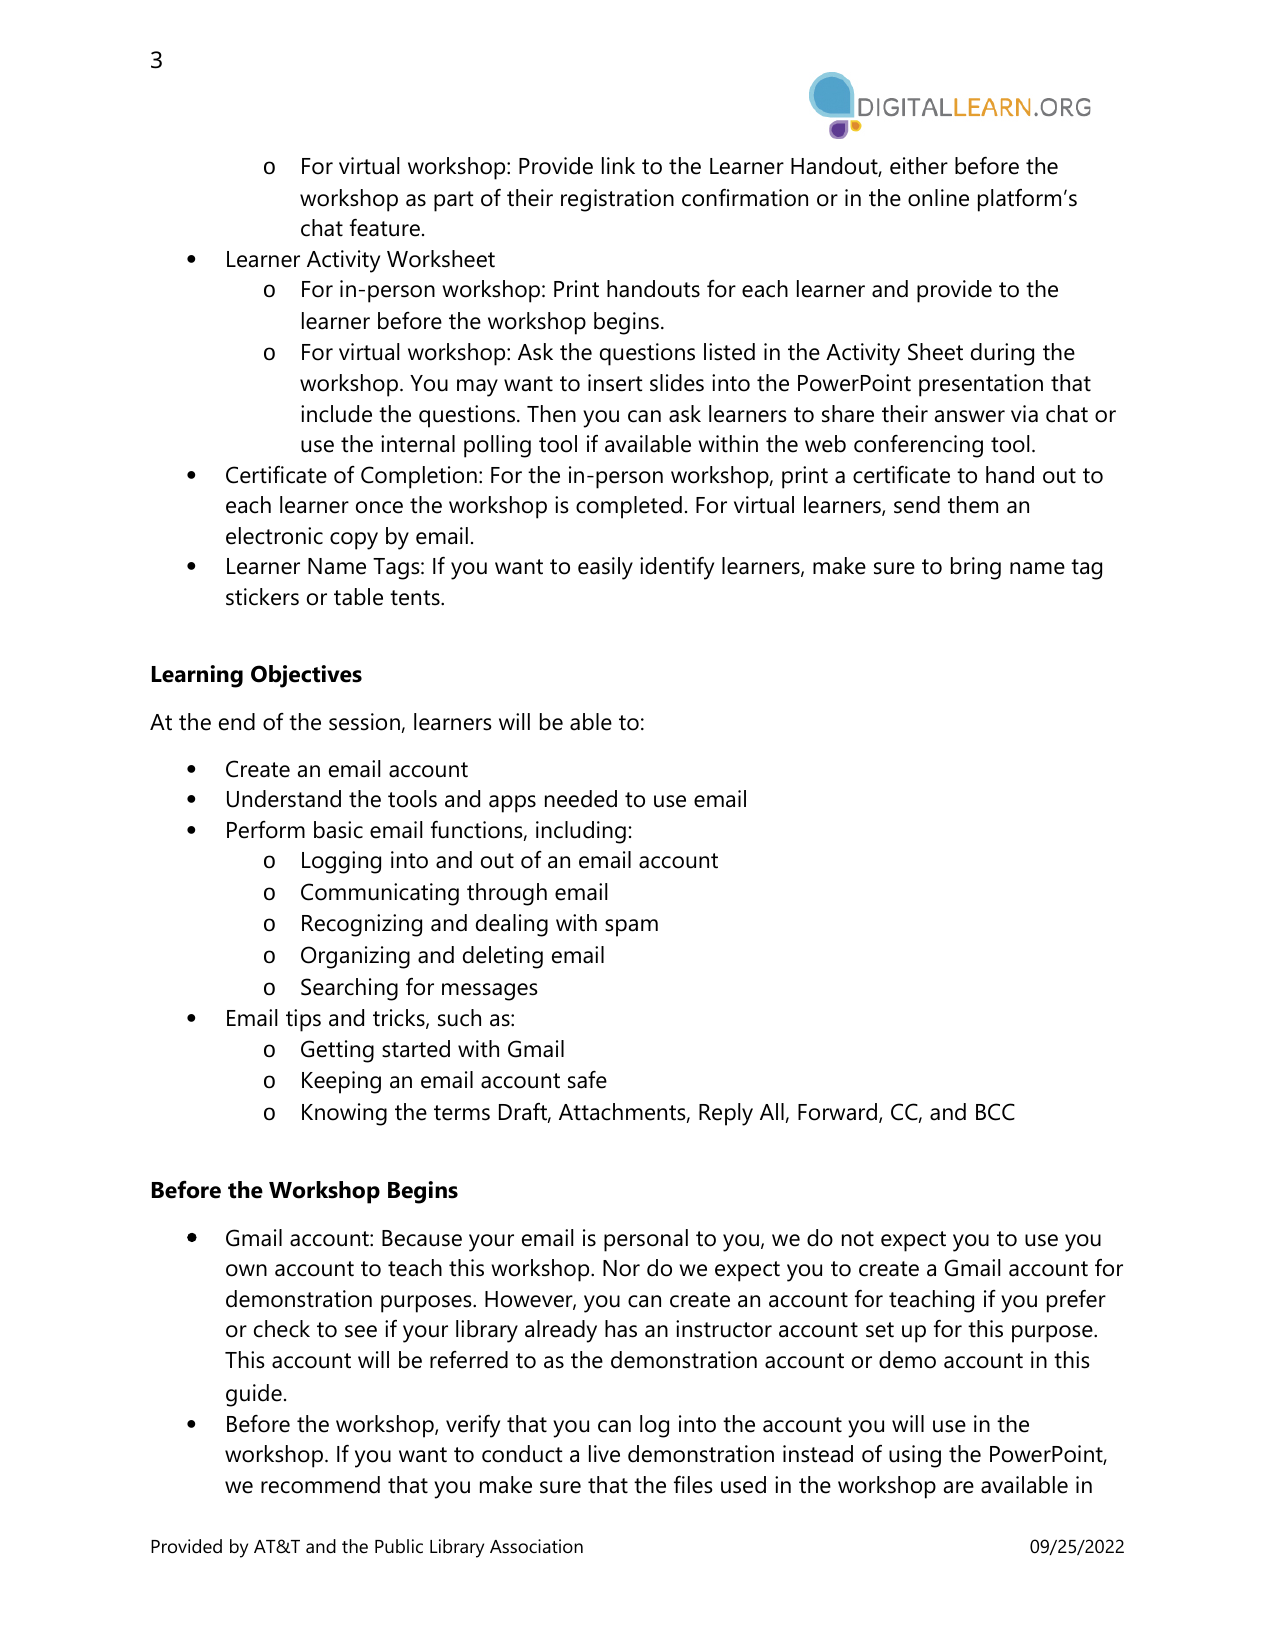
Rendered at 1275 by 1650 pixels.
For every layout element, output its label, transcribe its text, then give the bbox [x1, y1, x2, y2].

list Communicating through email [262, 876, 1125, 907]
list Searching for messages [262, 970, 1125, 1002]
list Understand the tools and apps needed to use email [187, 783, 1125, 813]
list Learner Name Tags: If you want to easily identify learners, make sure to bring name tag stickers or table tents. [187, 550, 1125, 611]
list For virtual workshop: Ask the questions listed in the Activity Sheet during the workshop. You may want to insert slides into the PowerPoint presentation that include the questions. Then you can ask learners to share their answer via chat or use the internal polling tool if available within the web conferencing tool. [262, 335, 1125, 458]
list Getting started with Gmail [262, 1032, 1125, 1064]
list Organizing and deleting email [262, 939, 1125, 970]
list Knowing the terms Draft, Attachments, Reply All, Forward, CC, and BCC [262, 1096, 1125, 1127]
list Certificate of Completion: For the in-person workshop, print a certificate to hand out to each learner once the workshop is completed. For virtual learners, send them an electronic copy by email. [187, 458, 1125, 550]
list Perform basic email functions, including: [187, 813, 1125, 844]
text At the end of the session, learners will be able to: [150, 705, 1125, 736]
list Logging into and out of an email account [262, 844, 1125, 876]
list Gmail account: Because your email is personal to you, we do not expect you to use you own account to teach this workshop. Nor do we expect you to create a Gmail account for demonstration purposes. However, you can create an account for teaching if you prefer or check to see if your library already has an instructor account set up for this purpose. This account will be referred to as the demonstration account or demo account in this guide. [187, 1221, 1125, 1407]
text Learning Objectives [150, 658, 1125, 689]
list Learner Activity Worksheet [187, 243, 1125, 273]
list Email tips and tricks, such as: [187, 1002, 1125, 1032]
list Recognizing and dealing with spam [262, 907, 1125, 939]
picture [809, 72, 1091, 139]
text Before the Workshop Begins [150, 1174, 1125, 1205]
list For in-person workshop: Print handouts for each learner and provide to the learner before the workshop begins. [262, 273, 1125, 335]
list Create an email account [187, 752, 1125, 783]
list For virtual workshop: Provide link to the Learner Handout, either before the workshop as part of their registration confirmation or in the online platform’s chat feature. [262, 150, 1125, 243]
list Keeping an email account safe [262, 1064, 1125, 1096]
